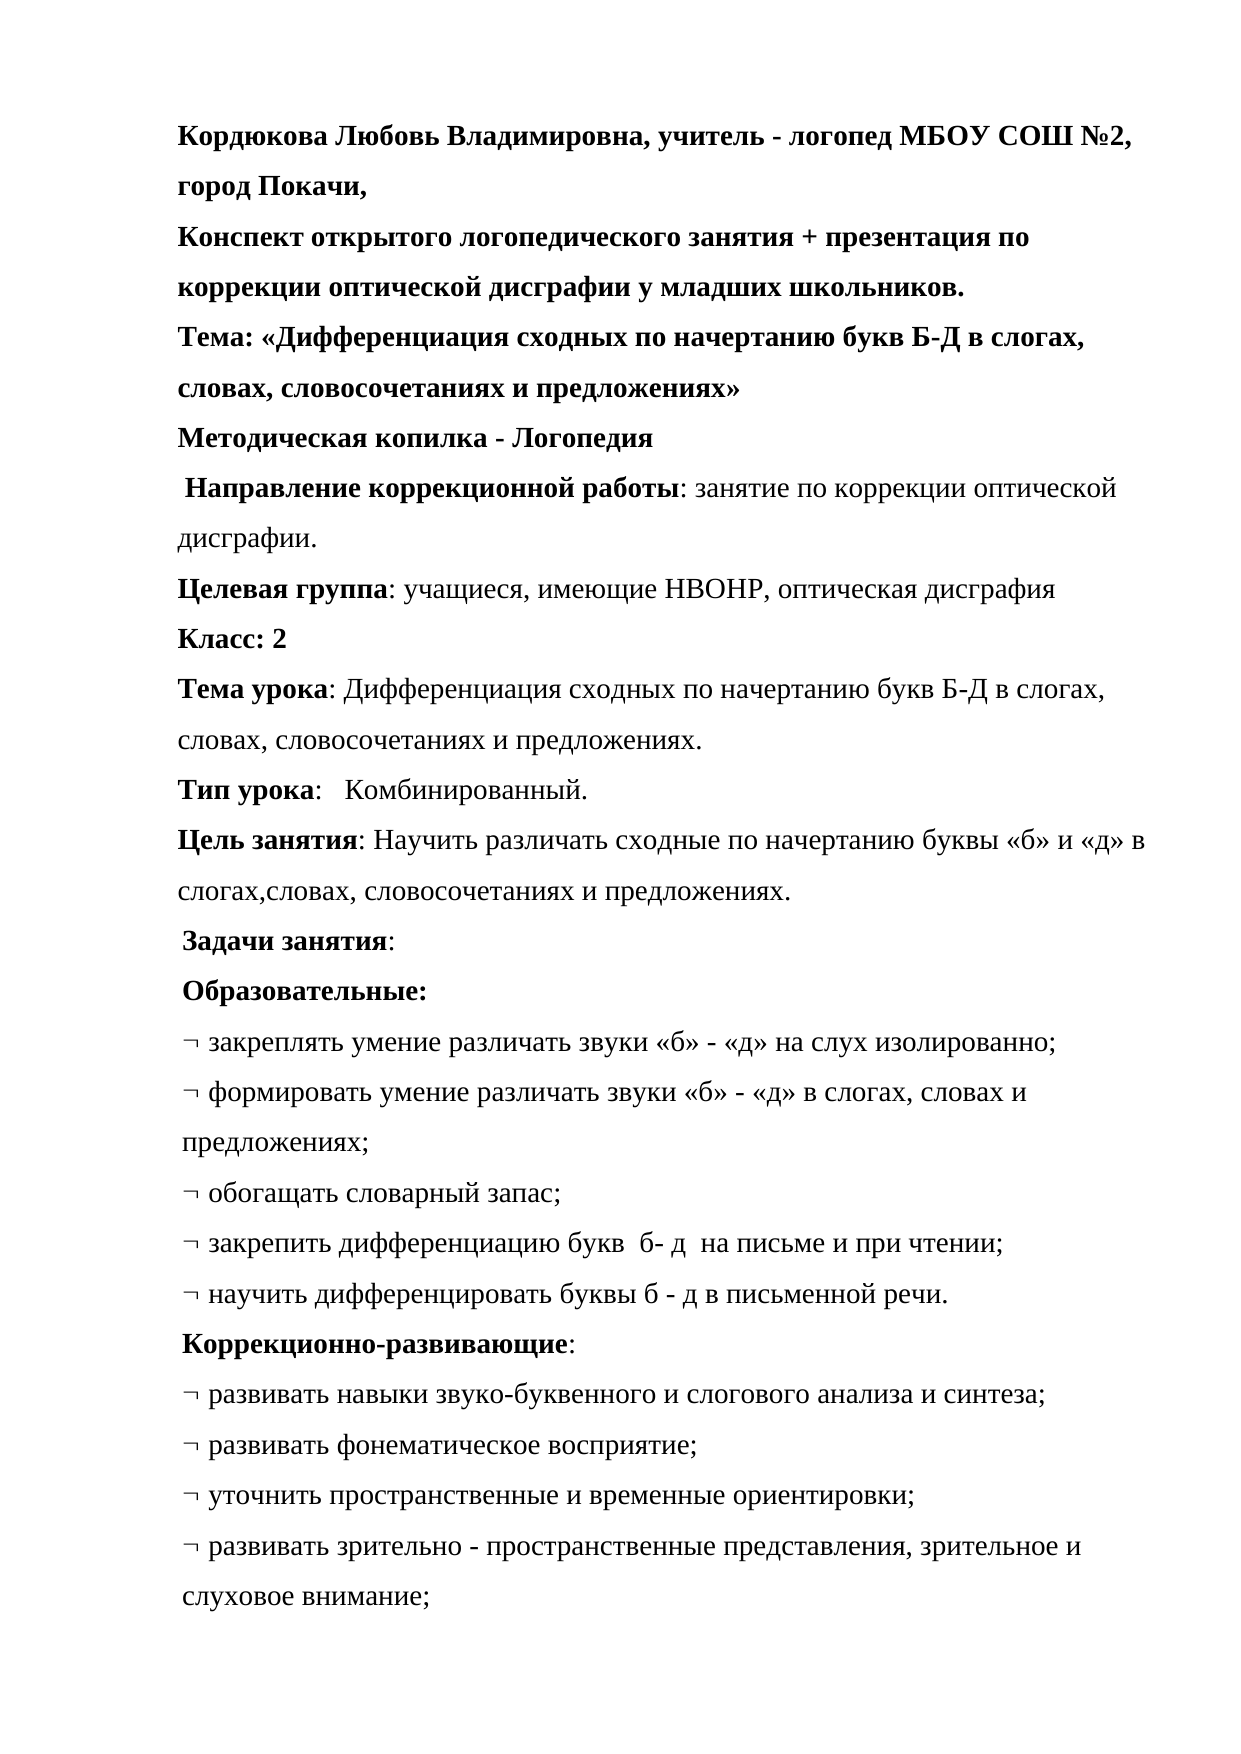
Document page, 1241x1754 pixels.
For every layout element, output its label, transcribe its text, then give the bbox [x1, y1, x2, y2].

text Цель занятия: Научить различать сходные по начертанию буквы «б» и «д» в слогах,словах, словосочетаниях и предложениях. [177, 822, 1152, 906]
text Кордюкова Любовь Владимировна, учитель - логопед МБОУ СОШ №2, город Покачи, [177, 118, 1152, 202]
text Тип урока: Комбинированный. [177, 772, 1152, 806]
text Класс: 2 [177, 621, 1152, 655]
text Методическая копилка - Логопедия [177, 420, 1152, 453]
text Целевая группа: учащиеся, имеющие НВОНР, оптическая дисграфия [177, 571, 1152, 604]
text Тема урока: Дифференциация сходных по начертанию букв Б-Д в слогах, словах, словосочетаниях и предложениях. [177, 672, 1152, 755]
text Тема: «Дифференциация сходных по начертанию букв Б-Д в слогах, словах, словосочетаниях и предложениях» [177, 319, 1152, 403]
text Конспект открытого логопедического занятия + презентация по коррекции оптической дисграфии у младших школьников. [177, 219, 1152, 303]
text Направление коррекционной работы: занятие по коррекции оптической дисграфии. [177, 470, 1152, 554]
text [182, 923, 1152, 1612]
